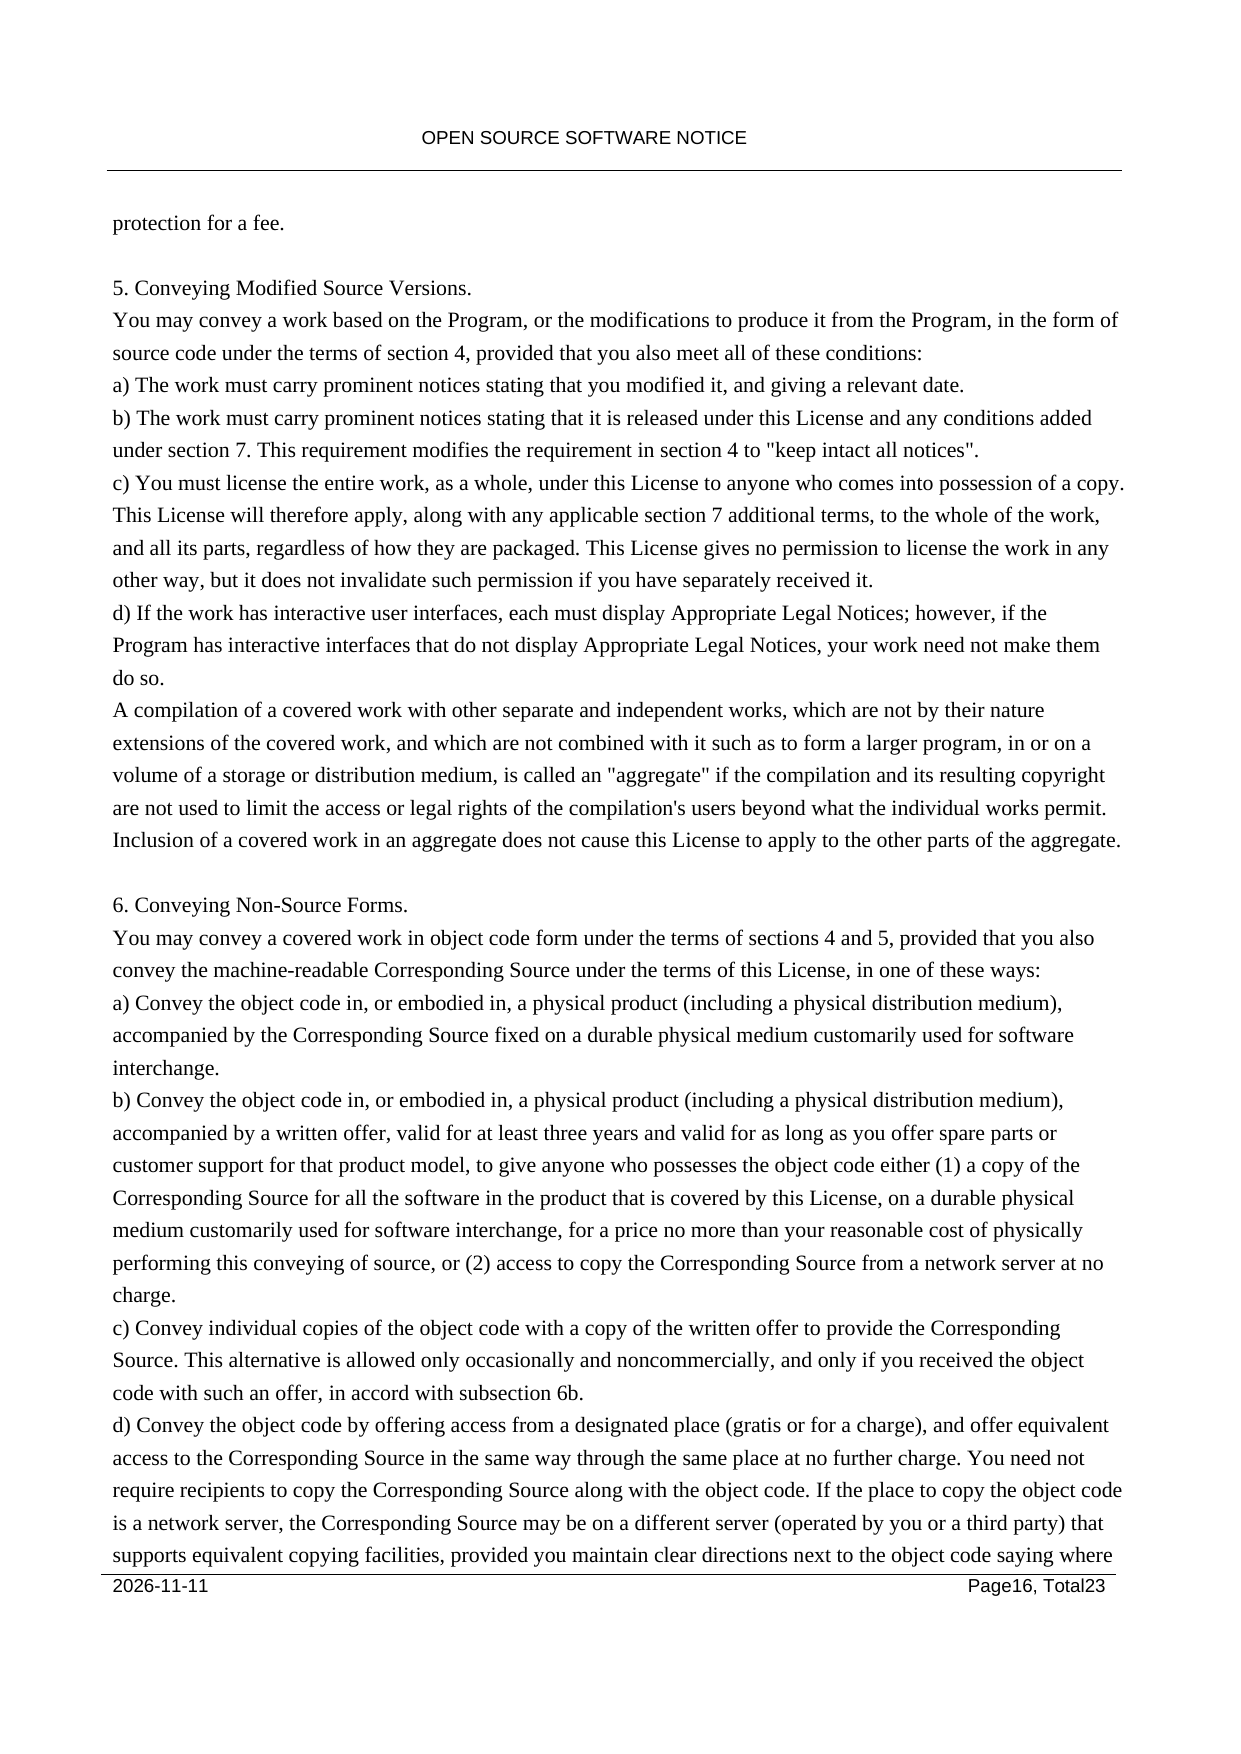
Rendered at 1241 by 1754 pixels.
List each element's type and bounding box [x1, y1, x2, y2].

text [112, 206, 1128, 1571]
